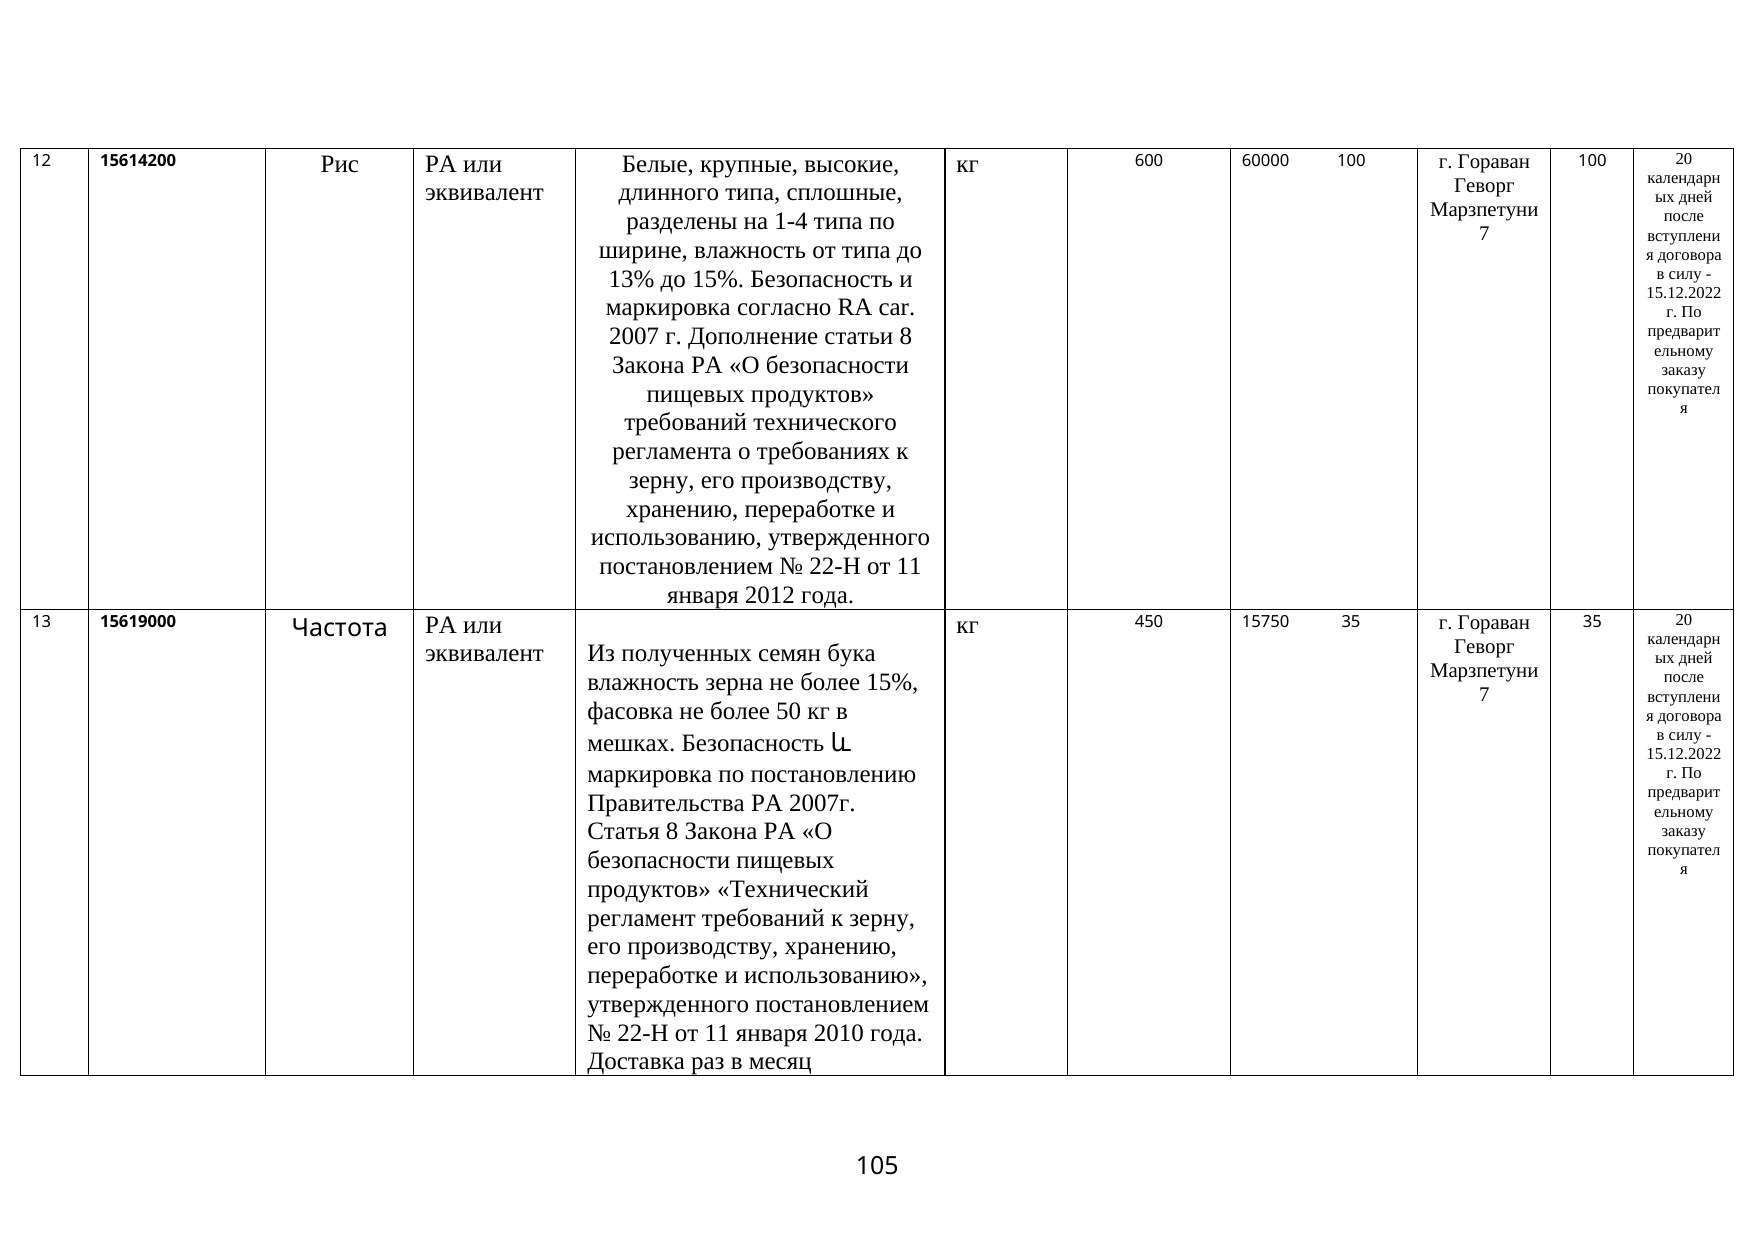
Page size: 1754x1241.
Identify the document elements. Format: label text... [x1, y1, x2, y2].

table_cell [1634, 610, 1733, 1075]
table_cell 600 [1068, 149, 1230, 609]
table_cell РА или эквивалент [414, 149, 575, 609]
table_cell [1634, 149, 1733, 609]
table_cell Рис [266, 149, 413, 609]
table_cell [1418, 610, 1550, 1075]
table_cell 13 [21, 610, 88, 1075]
table_cell 450 [1068, 610, 1230, 1075]
table_cell 35 [1551, 610, 1633, 1075]
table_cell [576, 610, 944, 1075]
table_cell 100 [1551, 149, 1633, 609]
table_cell 15750 35 [1231, 610, 1417, 1075]
table_cell 15614200 [89, 149, 265, 609]
table_cell 15619000 [89, 610, 265, 1075]
table_cell РА или эквивалент [414, 610, 575, 1075]
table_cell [1418, 149, 1550, 609]
table_cell Белые, крупные, высокие, длинного типа, сплошные, разделены на 1-4 типа по ширине, влажность от типа до 13% до 15%. Безопасность и маркировка согласно RA car. 2007 г. Дополнение статьи 8 Закона РА «О безопасности пищевых продуктов» требований технического регламента о требованиях к зерну, его производству, хранению, переработке и использованию, утвержденного постановлением № 22-Н от 11 января 2012 года. [576, 149, 944, 609]
table_cell кг [946, 610, 1067, 1075]
table_cell Частота [266, 610, 413, 1075]
table_cell 12 [21, 149, 88, 609]
table_cell кг [946, 149, 1067, 609]
table_cell 60000 100 [1231, 149, 1417, 609]
